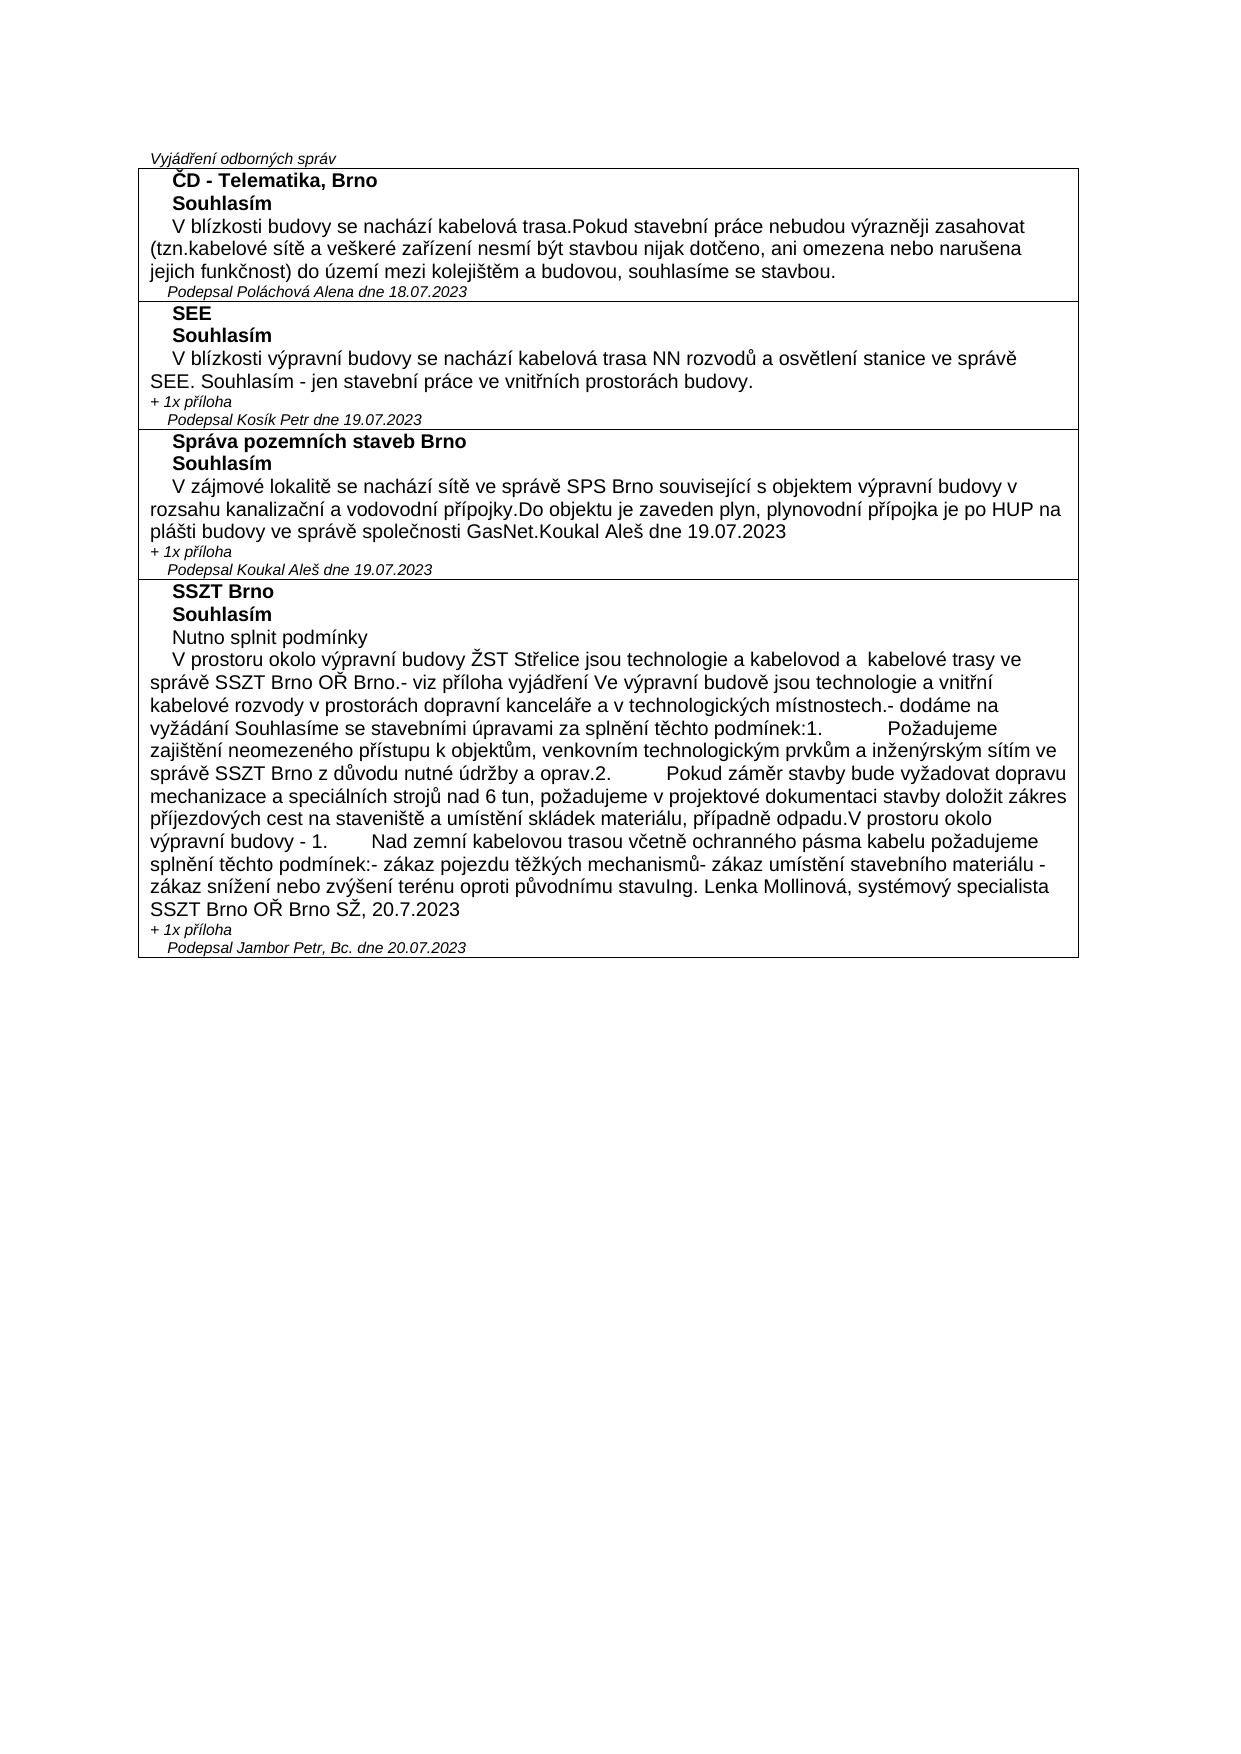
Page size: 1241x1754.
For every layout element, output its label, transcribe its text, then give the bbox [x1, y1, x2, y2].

table_cell SSZT Brno Souhlasím Nutno splnit podmínky V prostoru okolo výpravní budovy ŽST Střelice jsou technologie a kabelovod a kabelové trasy ve správě SSZT Brno OŘ Brno.- viz příloha vyjádření Ve výpravní budově jsou technologie a vnitřní kabelové rozvody v prostorách dopravní kanceláře a v technologických místnostech.- dodáme na vyžádání Souhlasíme se stavebními úpravami za splnění těchto podmínek:1. Požadujeme zajištění neomezeného přístupu k objektům, venkovním technologickým prvkům a inženýrským sítím ve správě SSZT Brno z důvodu nutné údržby a oprav.2. Pokud záměr stavby bude vyžadovat dopravu mechanizace a speciálních strojů nad 6 tun, požadujeme v projektové dokumentaci stavby doložit zákres příjezdových cest na staveniště a umístění skládek materiálu, případně odpadu.V prostoru okolo výpravní budovy - 1. Nad zemní kabelovou trasou včetně ochranného pásma kabelu požadujeme splnění těchto podmínek:- zákaz pojezdu těžkých mechanismů- zákaz umístění stavebního materiálu - zákaz snížení nebo zvýšení terénu oproti původnímu stavuIng. Lenka Mollinová, systémový specialista SSZT Brno OŘ Brno SŽ, 20.7.2023+ 1x příloha Podepsal Jambor Petr, Bc. dne 20.07.2023 [139, 580, 1078, 957]
table_cell SEE Souhlasím V blízkosti výpravní budovy se nachází kabelová trasa NN rozvodů a osvětlení stanice ve správě SEE. Souhlasím - jen stavební práce ve vnitřních prostorách budovy.+ 1x příloha Podepsal Kosík Petr dne 19.07.2023 [139, 302, 1078, 428]
text Vyjádření odborných správ [150, 150, 1090, 168]
table_cell Správa pozemních staveb Brno Souhlasím V zájmové lokalitě se nachází sítě ve správě SPS Brno související s objektem výpravní budovy v rozsahu kanalizační a vodovodní přípojky.Do objektu je zaveden plyn, plynovodní přípojka je po HUP na plášti budovy ve správě společnosti GasNet.Koukal Aleš dne 19.07.2023+ 1x příloha Podepsal Koukal Aleš dne 19.07.2023 [139, 430, 1078, 579]
table_header ČD - Telematika, Brno Souhlasím V blízkosti budovy se nachází kabelová trasa.Pokud stavební práce nebudou výrazněji zasahovat (tzn.kabelové sítě a veškeré zařízení nesmí být stavbou nijak dotčeno, ani omezena nebo narušena jejich funkčnost) do území mezi kolejištěm a budovou, souhlasíme se stavbou. Podepsal Poláchová Alena dne 18.07.2023 [139, 169, 1078, 301]
